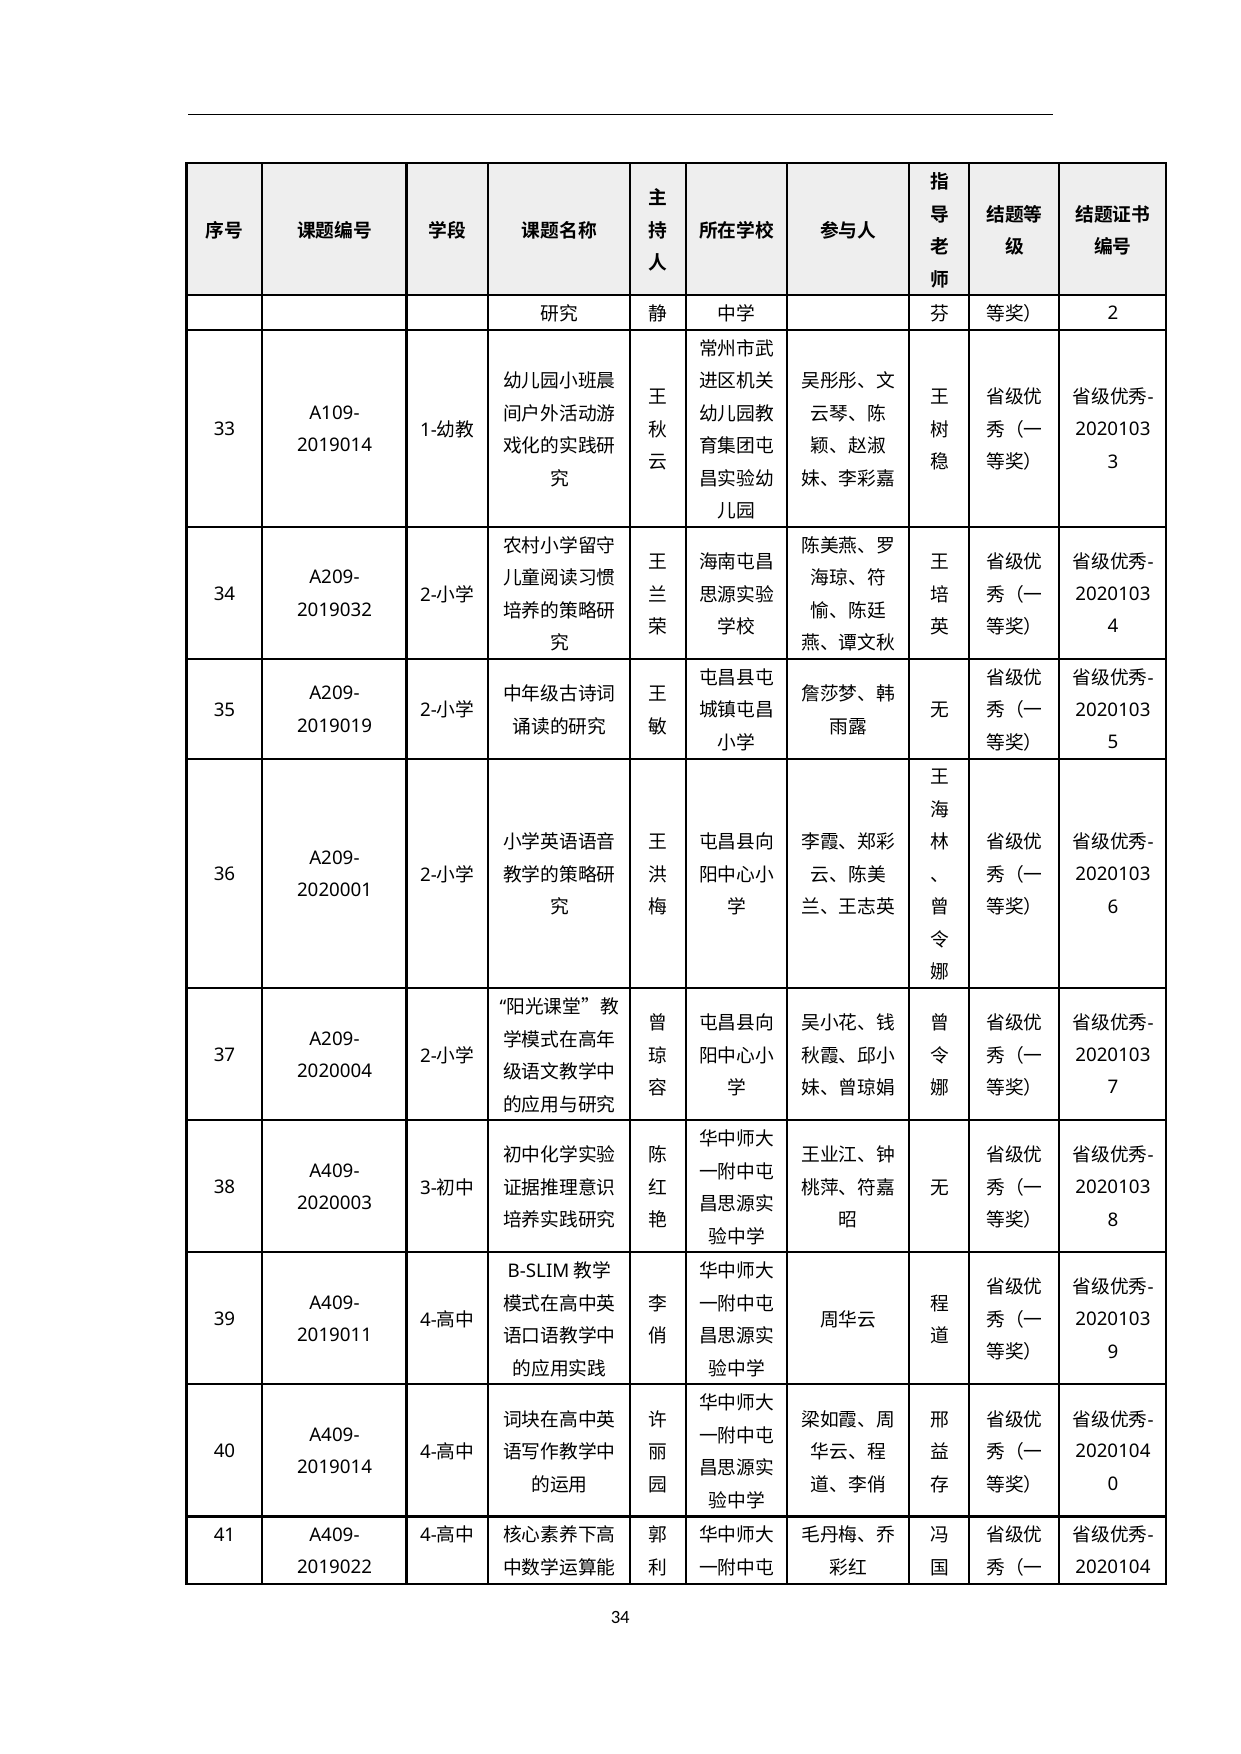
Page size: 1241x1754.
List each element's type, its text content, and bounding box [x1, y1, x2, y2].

table_header 结题等级 [970, 164, 1058, 294]
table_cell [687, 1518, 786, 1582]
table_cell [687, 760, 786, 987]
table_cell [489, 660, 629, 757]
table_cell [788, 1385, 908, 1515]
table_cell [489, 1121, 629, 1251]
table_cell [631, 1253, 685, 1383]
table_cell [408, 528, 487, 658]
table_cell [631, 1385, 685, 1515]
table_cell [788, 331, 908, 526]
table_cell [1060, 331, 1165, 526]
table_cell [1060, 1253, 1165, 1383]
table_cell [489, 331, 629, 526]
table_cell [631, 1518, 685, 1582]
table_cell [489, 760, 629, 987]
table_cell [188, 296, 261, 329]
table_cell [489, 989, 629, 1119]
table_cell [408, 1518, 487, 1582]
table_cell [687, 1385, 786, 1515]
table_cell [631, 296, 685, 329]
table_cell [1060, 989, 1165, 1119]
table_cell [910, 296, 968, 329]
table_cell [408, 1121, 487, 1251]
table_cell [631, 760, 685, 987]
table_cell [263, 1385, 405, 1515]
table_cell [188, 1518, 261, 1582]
table_header 主持人 [631, 164, 685, 294]
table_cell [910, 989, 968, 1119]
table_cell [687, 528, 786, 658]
table_header 参与人 [788, 164, 908, 294]
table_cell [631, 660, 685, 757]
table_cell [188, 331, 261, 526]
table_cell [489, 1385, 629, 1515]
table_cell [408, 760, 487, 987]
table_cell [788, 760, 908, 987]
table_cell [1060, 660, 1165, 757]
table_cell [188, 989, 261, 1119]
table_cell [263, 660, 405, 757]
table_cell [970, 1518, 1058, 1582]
table_header 结题证书编号 [1060, 164, 1165, 294]
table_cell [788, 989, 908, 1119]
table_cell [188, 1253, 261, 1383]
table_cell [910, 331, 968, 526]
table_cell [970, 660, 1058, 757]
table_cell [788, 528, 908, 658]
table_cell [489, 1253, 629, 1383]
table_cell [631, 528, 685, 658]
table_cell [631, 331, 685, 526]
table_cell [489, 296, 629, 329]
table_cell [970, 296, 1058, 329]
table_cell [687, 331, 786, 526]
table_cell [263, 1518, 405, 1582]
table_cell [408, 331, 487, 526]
table_header 序号 [188, 164, 261, 294]
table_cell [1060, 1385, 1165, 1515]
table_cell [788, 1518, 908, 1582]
table_header 指导老师 [910, 164, 968, 294]
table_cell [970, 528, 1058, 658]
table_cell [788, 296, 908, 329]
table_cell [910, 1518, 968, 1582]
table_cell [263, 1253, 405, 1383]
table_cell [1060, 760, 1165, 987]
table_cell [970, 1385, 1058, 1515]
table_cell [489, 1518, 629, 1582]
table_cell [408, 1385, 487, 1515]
table_header 课题名称 [489, 164, 629, 294]
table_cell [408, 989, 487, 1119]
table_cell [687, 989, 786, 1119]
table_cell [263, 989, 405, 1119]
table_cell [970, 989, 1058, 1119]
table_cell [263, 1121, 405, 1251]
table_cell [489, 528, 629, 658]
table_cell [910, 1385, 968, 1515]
table_header 学段 [408, 164, 487, 294]
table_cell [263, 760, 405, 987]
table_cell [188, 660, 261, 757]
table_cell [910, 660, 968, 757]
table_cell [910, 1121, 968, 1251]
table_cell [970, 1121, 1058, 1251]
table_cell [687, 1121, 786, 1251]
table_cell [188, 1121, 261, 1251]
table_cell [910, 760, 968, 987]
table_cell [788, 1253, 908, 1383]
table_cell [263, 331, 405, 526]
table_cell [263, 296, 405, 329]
table_header 所在学校 [687, 164, 786, 294]
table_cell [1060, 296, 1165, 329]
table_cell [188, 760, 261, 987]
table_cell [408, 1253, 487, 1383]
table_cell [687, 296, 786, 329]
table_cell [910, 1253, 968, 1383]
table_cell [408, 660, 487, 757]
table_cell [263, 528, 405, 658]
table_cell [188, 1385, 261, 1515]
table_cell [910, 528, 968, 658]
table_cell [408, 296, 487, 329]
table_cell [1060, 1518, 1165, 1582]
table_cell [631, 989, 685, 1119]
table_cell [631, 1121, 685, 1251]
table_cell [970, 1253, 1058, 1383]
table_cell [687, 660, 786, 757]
table_header 课题编号 [263, 164, 405, 294]
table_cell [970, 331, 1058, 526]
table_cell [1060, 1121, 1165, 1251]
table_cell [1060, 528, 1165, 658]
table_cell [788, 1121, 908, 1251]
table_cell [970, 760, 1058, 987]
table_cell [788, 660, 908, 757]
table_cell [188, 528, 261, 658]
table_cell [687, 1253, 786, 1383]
